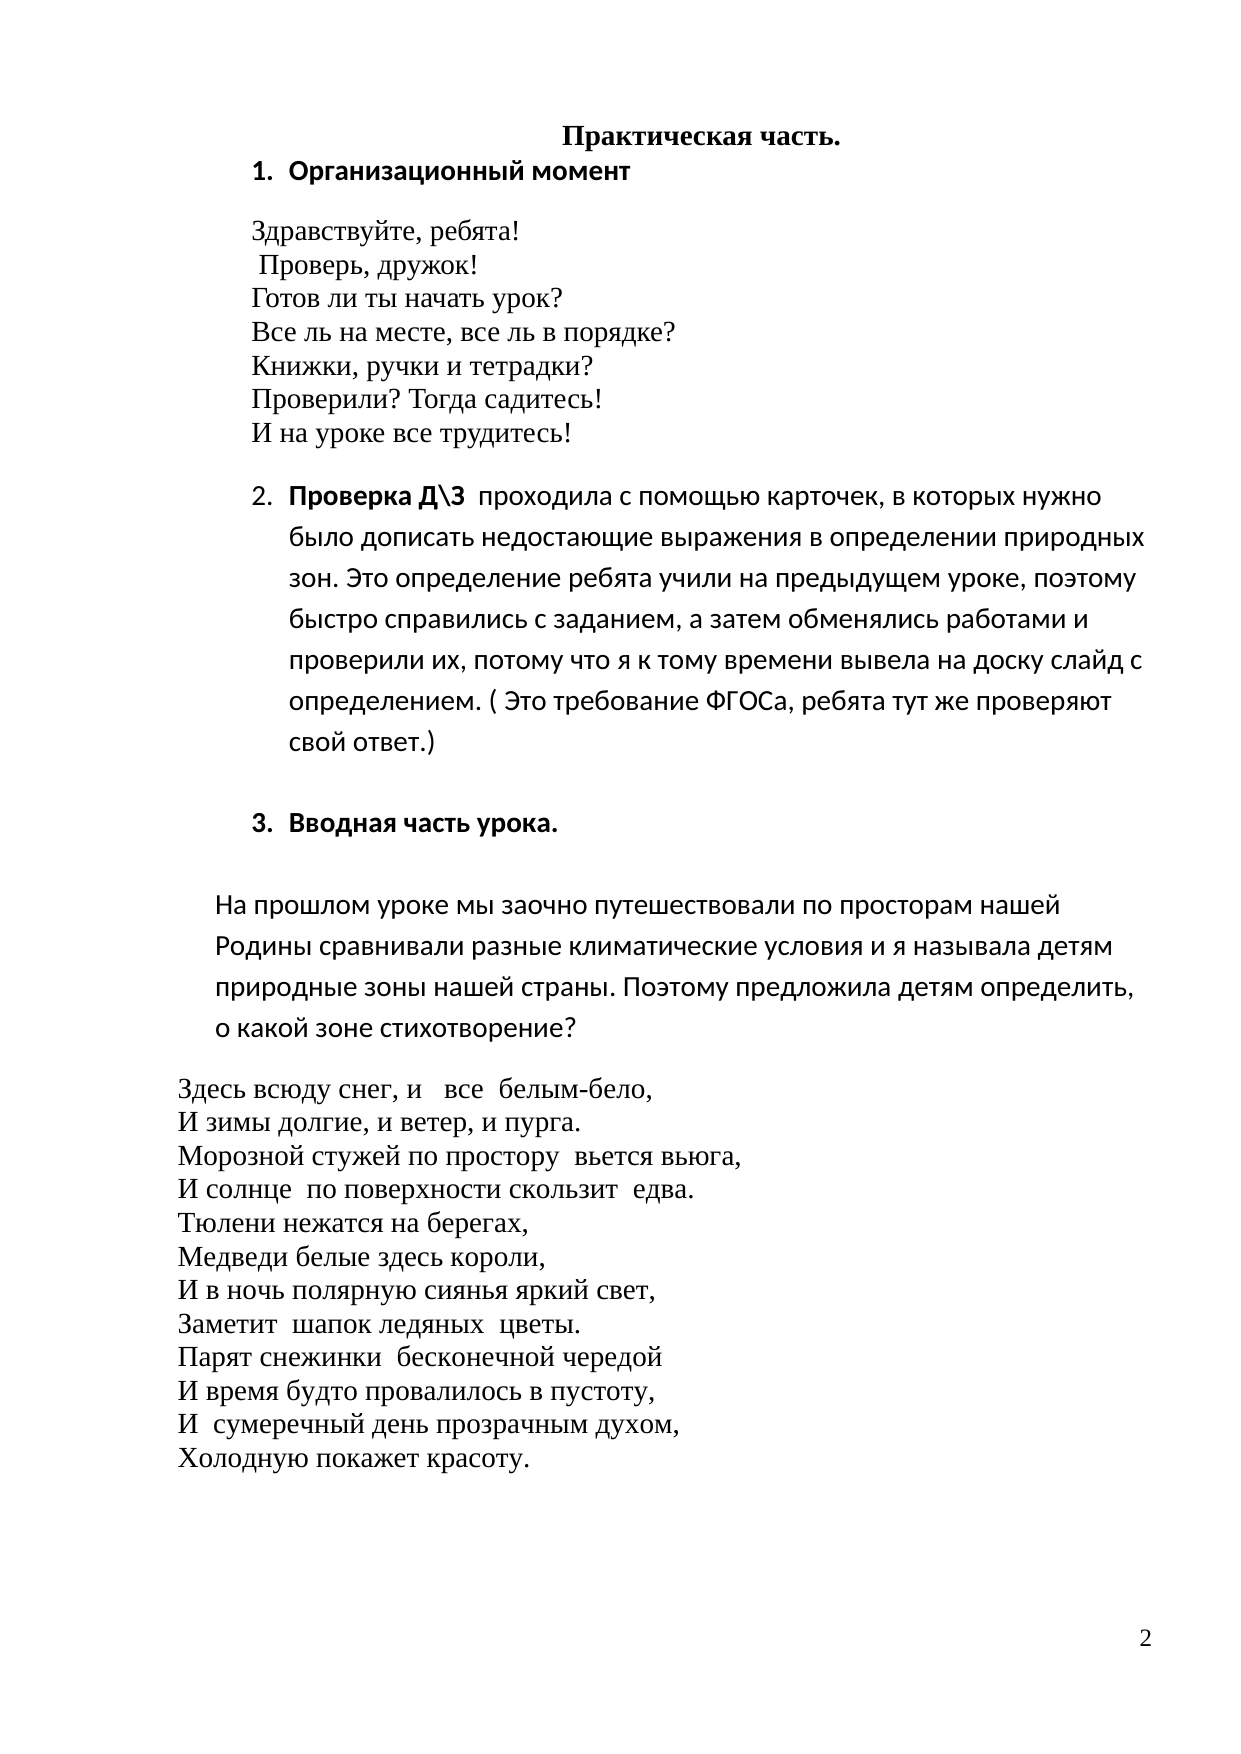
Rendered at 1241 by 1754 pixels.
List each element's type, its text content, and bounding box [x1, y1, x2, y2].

list Проверка Д\З проходила с помощью карточек, в которых нужно было дописать недостающие выражения в определении природных зон. Это определение ребята учили на предыдущем уроке, поэтому быстро справились с заданием, а затем обменялись работами и проверили их, потому что я к тому времени вывела на доску слайд с определением. ( Это требование ФГОСа, ребята тут же проверяют свой ответ.) [251, 477, 1152, 758]
text Тюлени нежатся на берегах, [177, 1205, 1152, 1239]
text Здравствуйте, ребята! [251, 213, 1152, 247]
text Морозной стужей по простору вьется вьюга, [177, 1138, 1152, 1172]
list На прошлом уроке мы заочно путешествовали по просторам нашей Родины сравнивали разные климатические условия и я называла детям природные зоны нашей страны. Поэтому предложила детям определить, о какой зоне стихотворение? [215, 886, 1152, 1045]
text Заметит шапок ледяных цветы. [177, 1306, 1152, 1339]
text Парят снежинки бесконечной чередой [177, 1339, 1152, 1373]
text И в ночь полярную сиянья яркий свет, [177, 1272, 1152, 1306]
text Книжки, ручки и тетрадки? Проверили? Тогда садитесь! [251, 348, 1152, 415]
text И зимы долгие, и ветер, и пурга. [177, 1104, 1152, 1138]
text И время будто провалилось в пустоту, [177, 1373, 1152, 1406]
text Медведи белые здесь короли, [177, 1239, 1152, 1272]
list Организационный момент [251, 152, 1152, 187]
text И сумеречный день прозрачным духом, [177, 1406, 1152, 1440]
text И на уроке все трудитесь! [251, 415, 1152, 448]
text Практическая часть. [177, 118, 1152, 152]
text Проверь, дружок! Готов ли ты начать урок? Все ль на месте, все ль в порядке? [251, 247, 1152, 348]
text Холодную покажет красоту. [177, 1440, 1152, 1473]
list Вводная часть урока. [251, 804, 1152, 840]
text Здесь всюду снег, и все белым-бело, [177, 1071, 1152, 1104]
text И солнце по поверхности скользит едва. [177, 1172, 1152, 1205]
